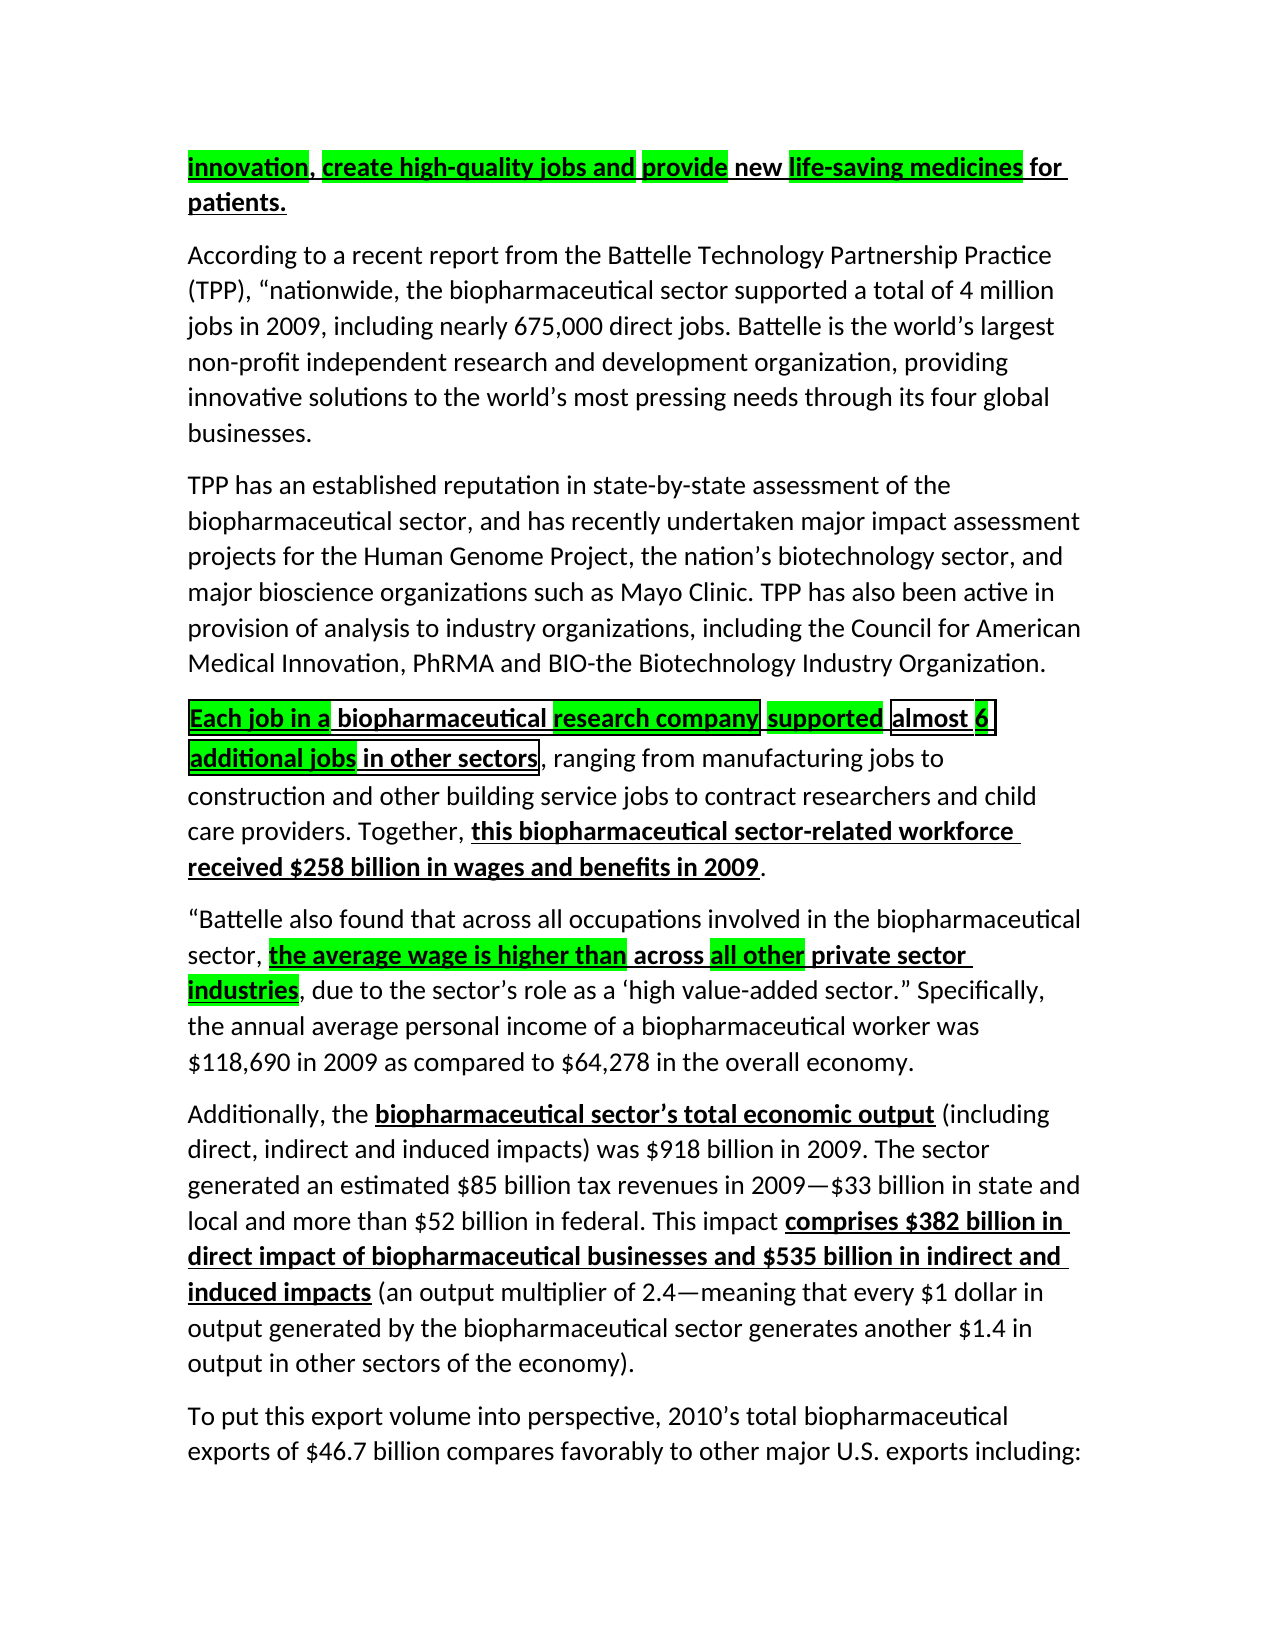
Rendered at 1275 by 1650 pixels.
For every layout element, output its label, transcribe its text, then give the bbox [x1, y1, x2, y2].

text Additionally, the biopharmaceutical sector’s total economic output (including direct, indirect and induced impacts) was $918 billion in 2009. The sector generated an estimated $85 billion tax revenues in 2009—$33 billion in state and local and more than $52 billion in federal. This impact comprises $382 billion in direct impact of biopharmaceutical businesses and $535 billion in indirect and induced impacts (an output multiplier of 2.4—meaning that every $1 dollar in output generated by the biopharmaceutical sector generates another $1.4 in output in other sectors of the economy). [187, 1097, 1087, 1379]
text “Battelle also found that across all occupations involved in the biopharmaceutical sector, the average wage is higher than across all other private sector industries, due to the sector’s role as a ‘high value-added sector.” Specifically, the annual average personal income of a biopharmaceutical worker was $118,690 in 2009 as compared to $64,278 in the overall economy. [187, 902, 1087, 1078]
text TPP has an established reputation in state-by-state assessment of the biopharmaceutical sector, and has recently undertaken major impact assessment projects for the Human Genome Project, the nation’s biotechnology sector, and major bioscience organizations such as Mayo Clinic. TPP has also been active in provision of analysis to industry organizations, including the Council for American Medical Innovation, PhRMA and BIO-the Biotechnology Industry Organization. [187, 468, 1087, 679]
text Each job in a biopharmaceutical research company supported almost 6 additional jobs in other sectors, ranging from manufacturing jobs to construction and other building service jobs to contract researchers and child care providers. Together, this biopharmaceutical sector-related workforce received $258 billion in wages and benefits in 2009. [187, 699, 1087, 883]
text According to a recent report from the Battelle Technology Partnership Practice (TPP), “nationwide, the biopharmaceutical sector supported a total of 4 million jobs in 2009, including nearly 675,000 direct jobs. Battelle is the world’s largest non-profit independent research and development organization, providing innovative solutions to the world’s most pressing needs through its four global businesses. [187, 238, 1087, 449]
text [187, 150, 1087, 219]
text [187, 1399, 1087, 1467]
